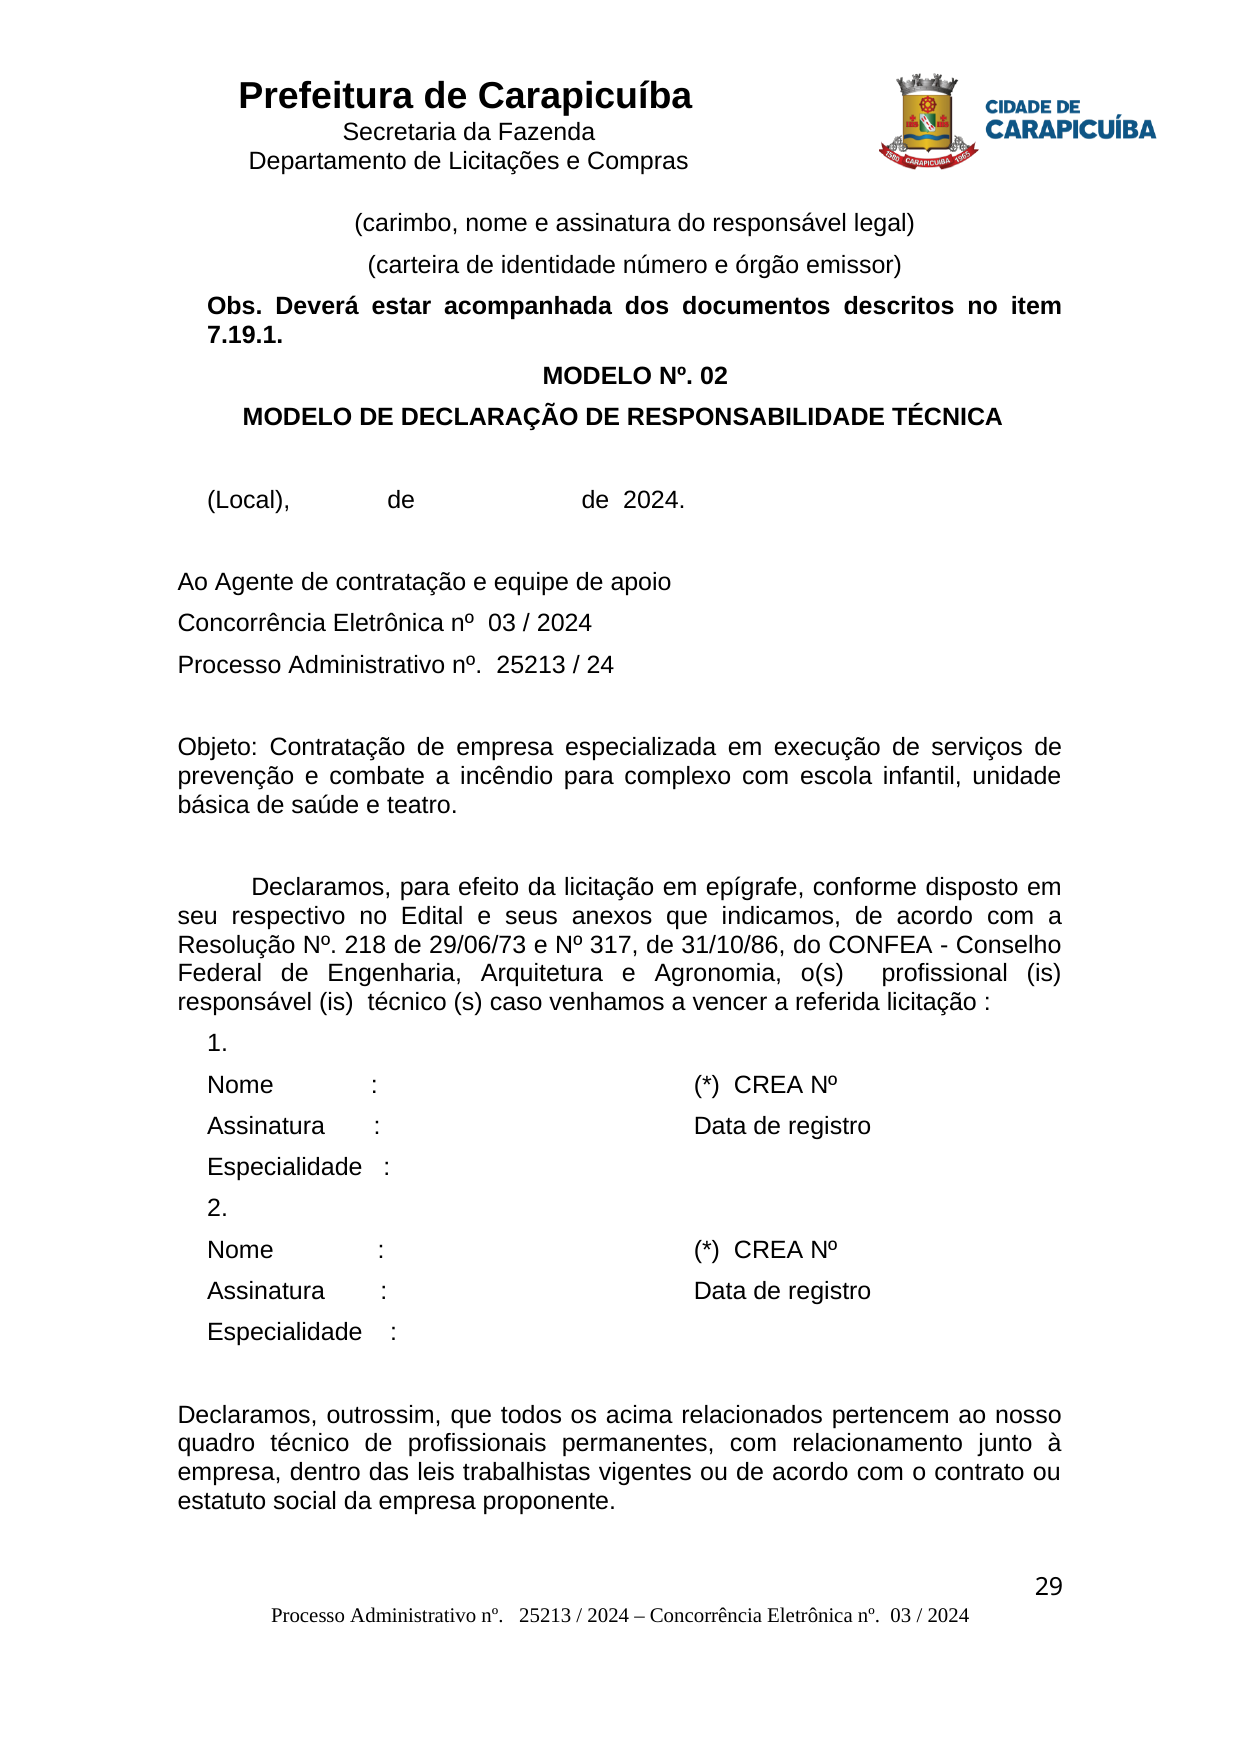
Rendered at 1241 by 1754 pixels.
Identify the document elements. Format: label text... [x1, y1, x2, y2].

text Nome : (*) CREA Nº [207, 1070, 1063, 1098]
text Declaramos, outrossim, que todos os acima relacionados pertencem ao nosso quadro técnico de profissionais permanentes, com relacionamento junto à empresa, dentro das leis trabalhistas vigentes ou de acordo com o contrato ou estatuto social da empresa proponente. [177, 1400, 1063, 1515]
text Especialidade : [207, 1317, 1063, 1346]
text Declaramos, para efeito da licitação em epígrafe, conforme disposto em seu respectivo no Edital e seus anexos que indicamos, de acordo com a Resolução Nº. 218 de 29/06/73 e Nº 317, de 31/10/86, do CONFEA - Conselho Federal de Engenharia, Arquitetura e Agronomia, o(s) profissional (is) responsável (is) técnico (s) caso venhamos a vencer a referida licitação : [177, 872, 1063, 1016]
text Concorrência Eletrônica nº 03 / 2024 [177, 608, 1063, 637]
text (carimbo, nome e assinatura do responsável legal) [207, 208, 1063, 237]
text MODELO DE DECLARAÇÃO DE RESPONSABILIDADE TÉCNICA [207, 402, 1039, 431]
picture [877, 65, 1159, 172]
text (carteira de identidade número e órgão emissor) [207, 250, 1063, 278]
text Ao Agente de contratação e equipe de apoio [177, 567, 1063, 596]
text MODELO Nº. 02 [207, 361, 1063, 390]
text Assinatura : Data de registro [207, 1111, 1063, 1140]
text (Local), de de 2024. [207, 485, 1063, 513]
text Especialidade : [207, 1152, 1063, 1181]
text Nome : (*) CREA Nº [207, 1235, 1063, 1263]
text 1. [207, 1028, 1063, 1057]
text 2. [207, 1193, 1063, 1222]
text Objeto: Contratação de empresa especializada em execução de serviços de prevenção e combate a incêndio para complexo com escola infantil, unidade básica de saúde e teatro. [177, 732, 1063, 818]
text Obs. Deverá estar acompanhada dos documentos descritos no item 7.19.1. [207, 291, 1063, 348]
text Processo Administrativo nº. 25213 / 24 [177, 650, 1063, 678]
text Assinatura : Data de registro [207, 1276, 1063, 1305]
